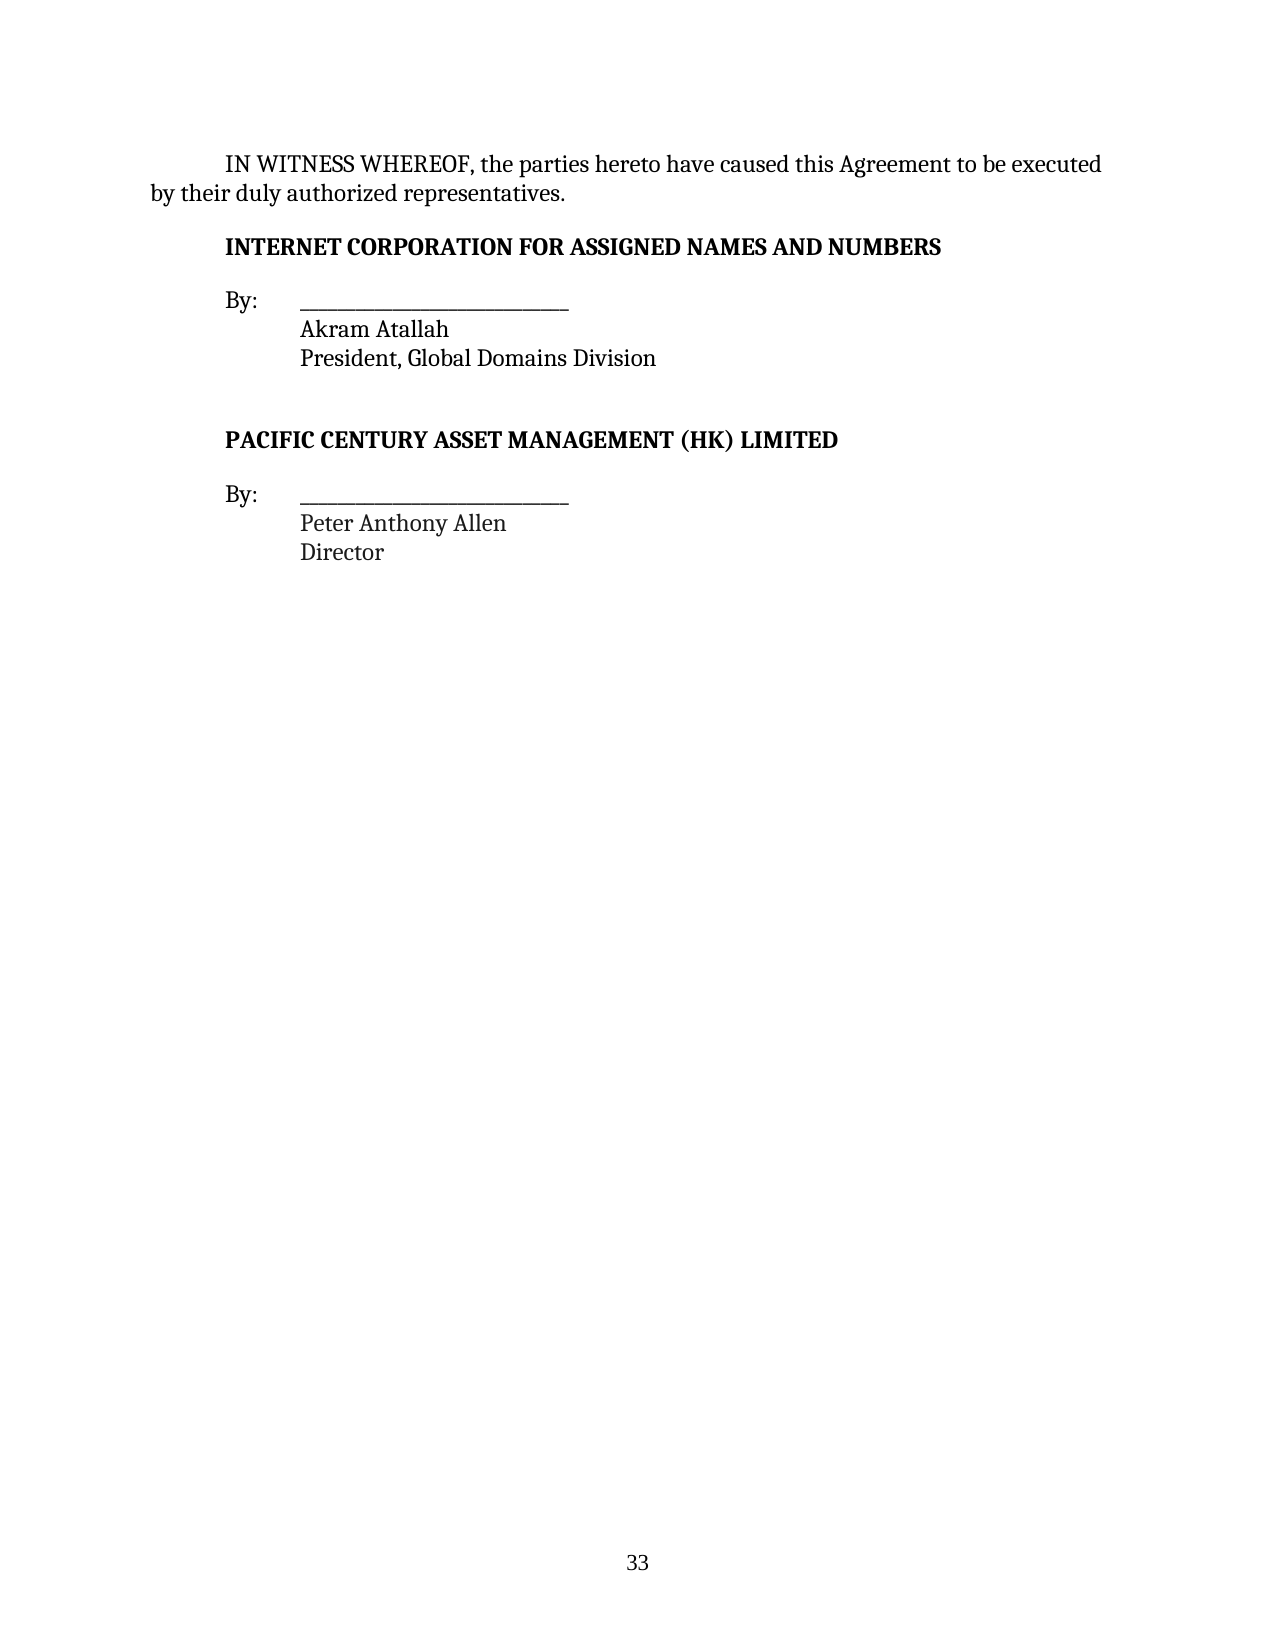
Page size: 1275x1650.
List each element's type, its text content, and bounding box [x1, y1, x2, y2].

text By: _____________________________ Peter Anthony Allen [225, 480, 1125, 537]
text INTERNET CORPORATION FOR ASSIGNED NAMES AND NUMBERS [150, 232, 1125, 261]
text IN WITNESS WHEREOF, the parties hereto have caused this Agreement to be executed by their duly authorized representatives. [150, 150, 1125, 207]
text By: _____________________________ Akram Atallah President, Global Domains Division [225, 286, 1125, 401]
text PACIFIC CENTURY ASSET MANAGEMENT (HK) LIMITED [150, 426, 1125, 455]
text Director [225, 537, 1125, 566]
